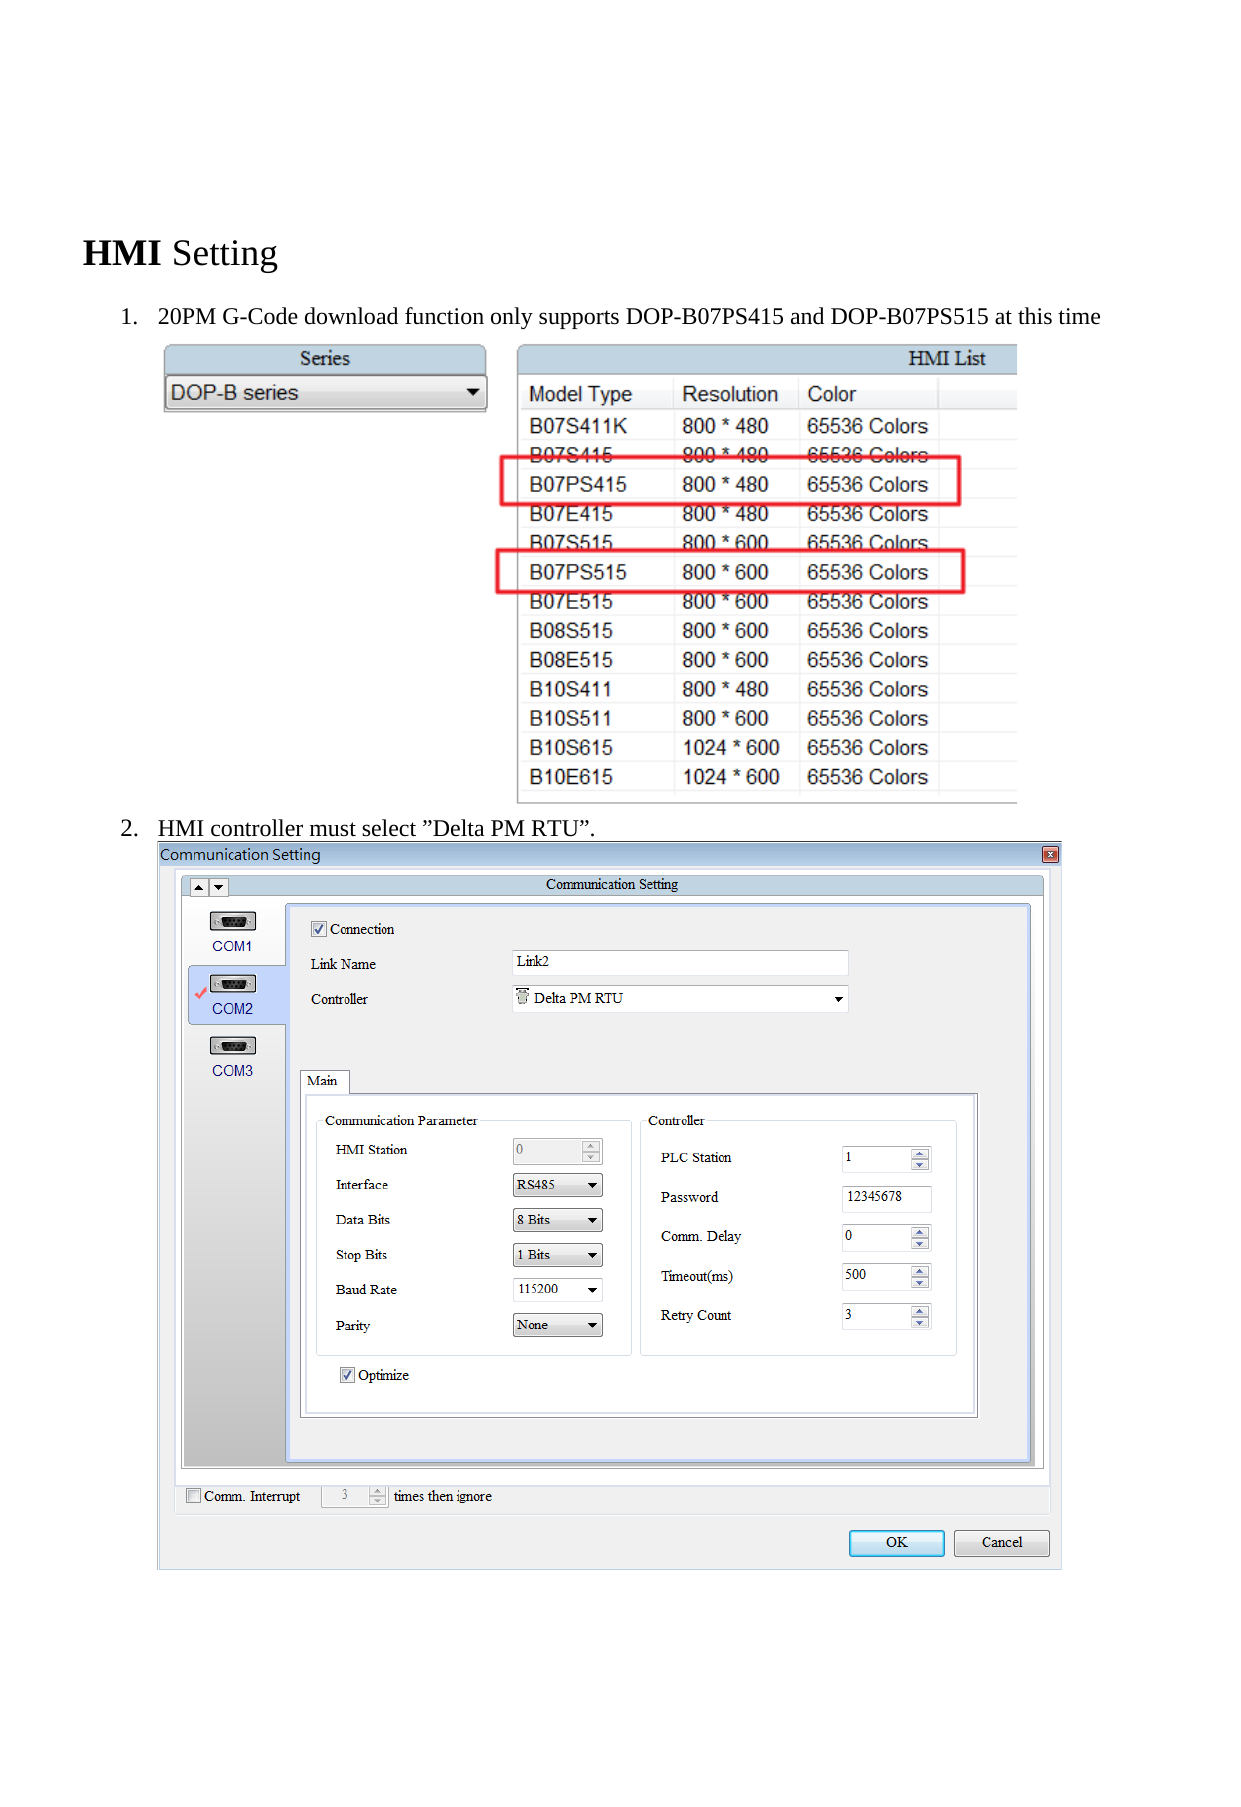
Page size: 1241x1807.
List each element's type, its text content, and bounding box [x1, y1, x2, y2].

list HMI controller must select ”Delta PM RTU”. [120, 813, 1133, 1570]
text HMI Setting [83, 231, 1133, 302]
list 20PM G-Code download function only supports DOP-B07PS415 and DOP-B07PS515 at this time [120, 302, 1133, 813]
